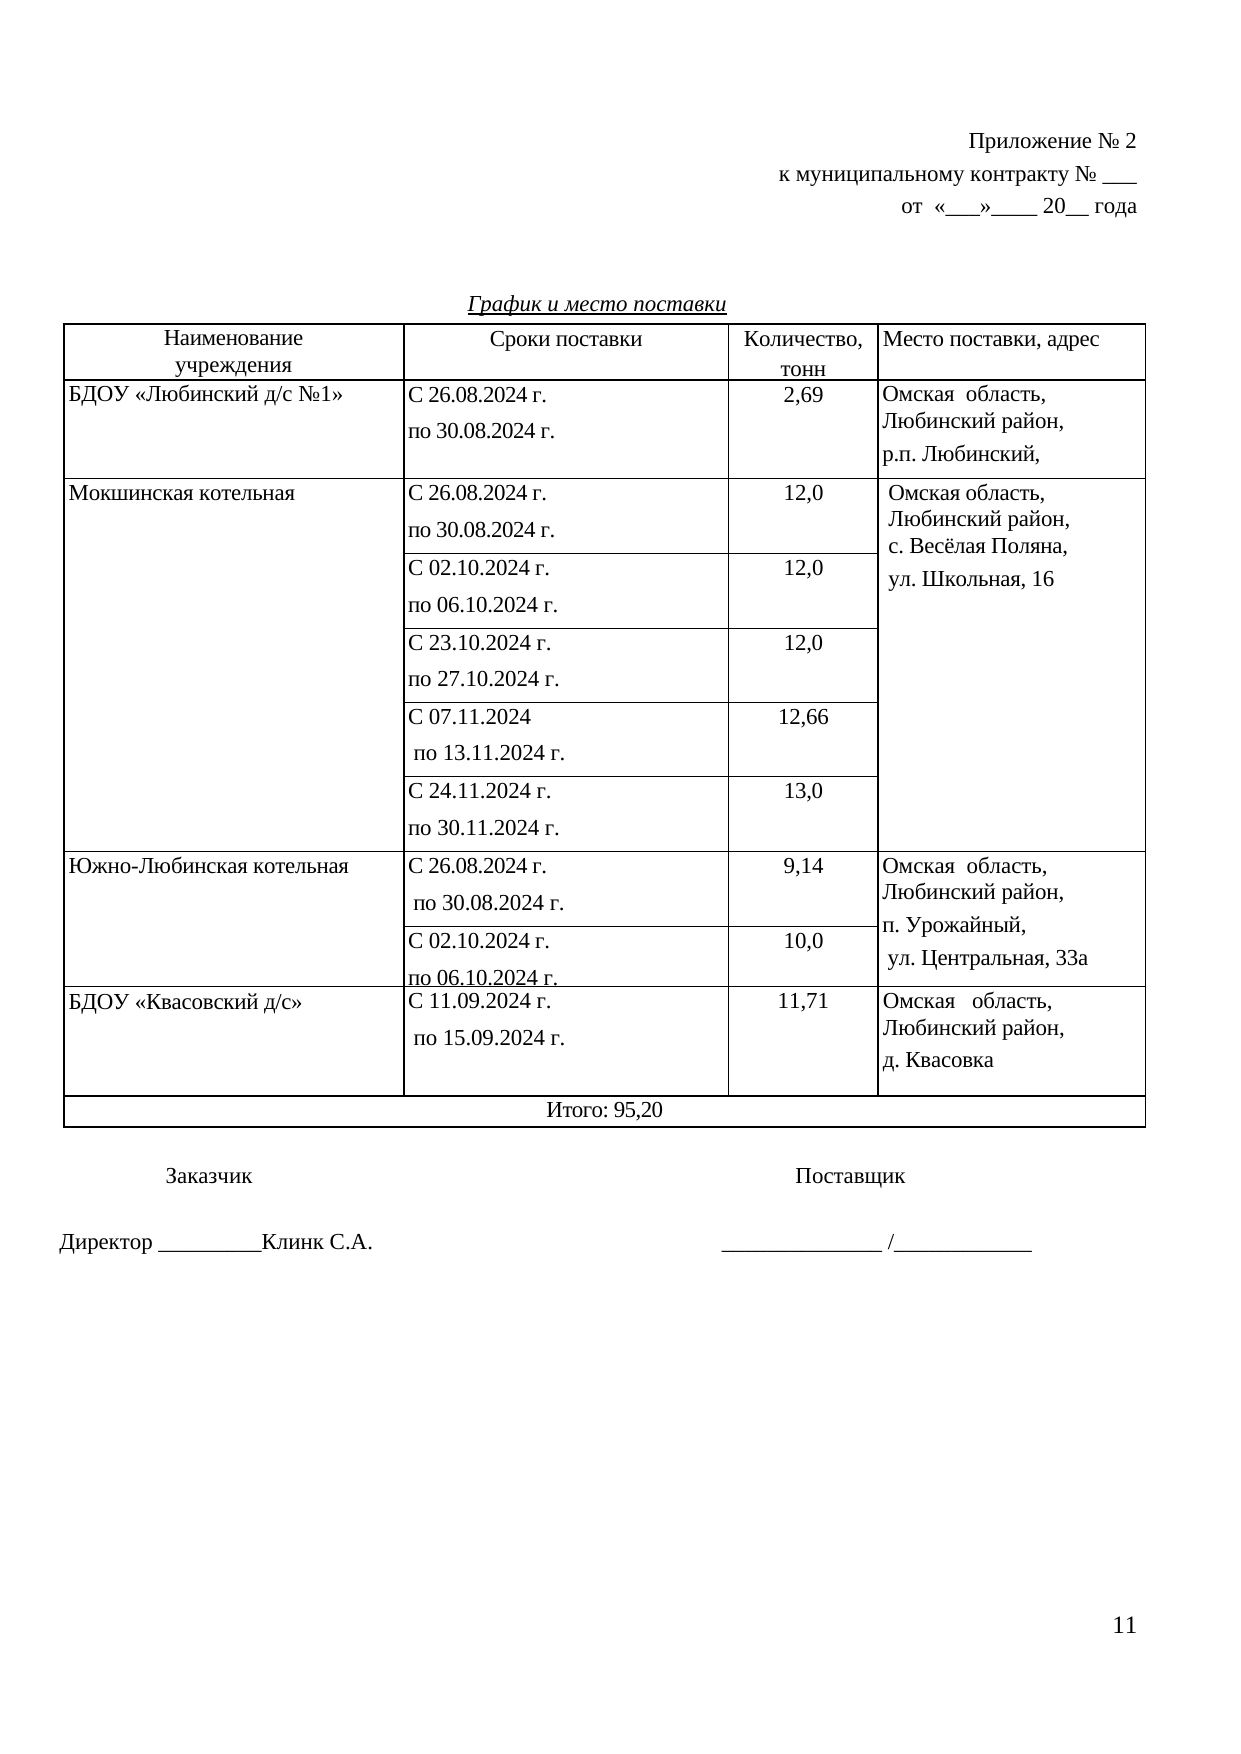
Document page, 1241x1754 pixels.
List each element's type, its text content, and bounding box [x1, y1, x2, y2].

table_cell С 23.10.2024 г. по 27.10.2024 г. [405, 629, 728, 702]
text Приложение № 2 [59, 127, 1137, 154]
table_cell С 26.08.2024 г. по 30.08.2024 г. [405, 479, 728, 553]
table_cell Омская область, Любинский район, р.п. Любинский, [879, 381, 1145, 478]
table_cell Мокшинская котельная [65, 479, 403, 851]
table_cell С 11.09.2024 г. по 15.09.2024 г. [405, 987, 728, 1095]
text от «___»____ 20__ года [59, 193, 1137, 219]
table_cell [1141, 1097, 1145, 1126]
table_header Место поставки, адрес [879, 325, 1145, 379]
table_cell 9,14 [729, 852, 877, 926]
table_cell 13,0 [729, 777, 877, 851]
table_cell 2,69 [729, 381, 877, 478]
table_cell Омская область, Любинский район, с. Весёлая Поляна, ул. Школьная, 16 [879, 479, 1145, 851]
table_cell БДОУ «Любинский д/с №1» [65, 381, 403, 478]
table_cell БДОУ «Квасовский д/с» [65, 987, 403, 1095]
table_header Сроки поставки [405, 325, 728, 379]
table_cell С 02.10.2024 г. по 06.10.2024 г. [405, 927, 728, 986]
table_cell 12,66 [729, 703, 877, 776]
table_cell 12,0 [729, 629, 877, 702]
table_cell 12,0 [729, 479, 877, 553]
table_header Количество, тонн [729, 325, 877, 379]
table_cell 10,0 [729, 927, 877, 986]
table_cell 12,0 [729, 554, 877, 627]
table_cell С 26.08.2024 г. по 30.08.2024 г. [405, 381, 728, 478]
text к муниципальному контракту № ___ [59, 160, 1137, 186]
table_cell С 02.10.2024 г. по 06.10.2024 г. [405, 554, 728, 627]
table_cell Южно-Любинская котельная [65, 852, 403, 986]
table_cell Омская область, Любинский район, д. Квасовка [879, 987, 1145, 1095]
table_cell С 07.11.2024 по 13.11.2024 г. [405, 703, 728, 776]
text Заказчик Поставщик [59, 1162, 1137, 1189]
table_cell Омская область, Любинский район, п. Урожайный, ул. Центральная, 33а [879, 852, 1145, 986]
table_header Наименование учреждения [65, 325, 403, 379]
table_cell 11,71 [729, 987, 877, 1095]
table_cell С 24.11.2024 г. по 30.11.2024 г. [405, 777, 728, 851]
text График и место поставки [59, 290, 1137, 317]
table_cell С 26.08.2024 г. по 30.08.2024 г. [405, 852, 728, 926]
text Директор _________Клинк С.А. ______________ /____________ [59, 1228, 1137, 1254]
